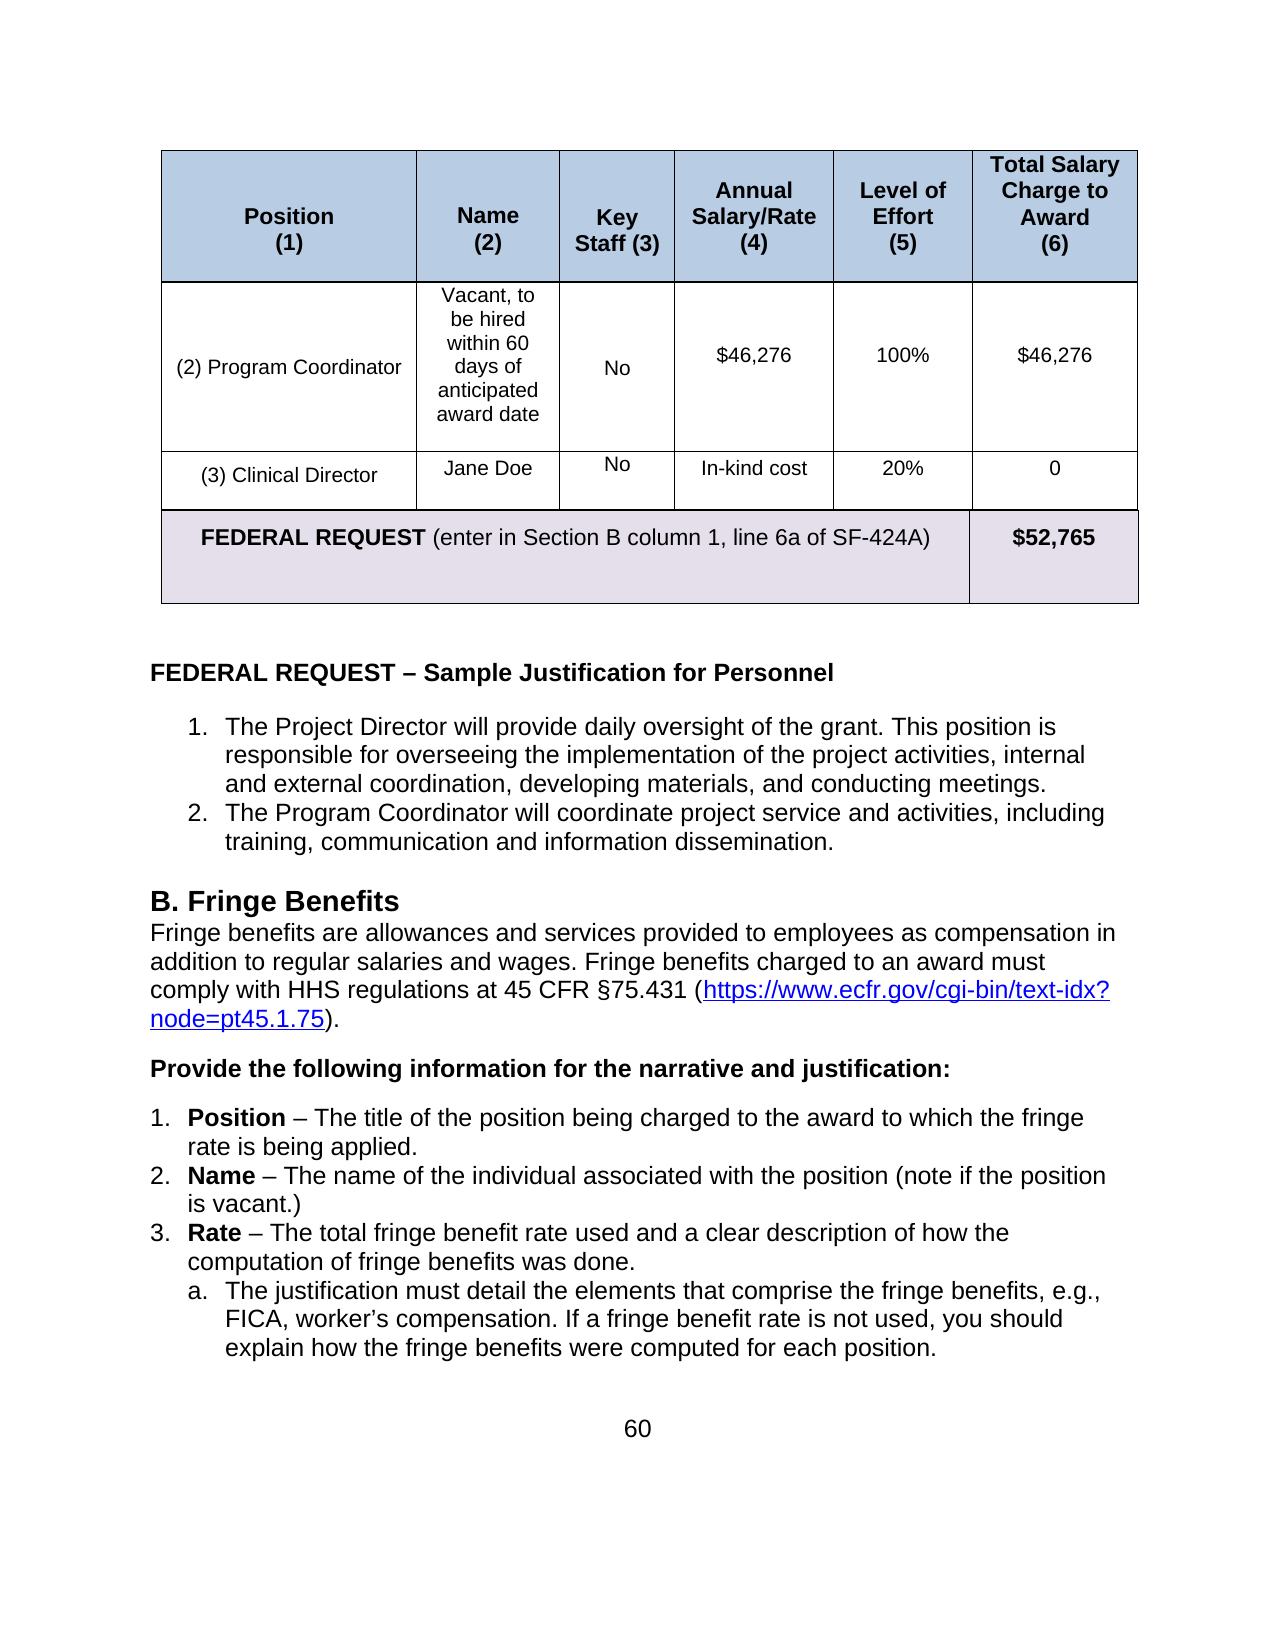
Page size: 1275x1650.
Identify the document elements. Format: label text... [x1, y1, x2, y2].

table_cell 100% [834, 283, 972, 451]
table_cell 0 [973, 452, 1137, 509]
list Name – The name of the individual associated with the position (note if the position is vacant.) [150, 1161, 1125, 1218]
table_header Total Salary Charge to Award (6) [973, 151, 1137, 281]
list The Program Coordinator will coordinate project service and activities, including training, communication and information dissemination. [187, 798, 1125, 884]
table_header FEDERAL REQUEST (enter in Section B column 1, line 6a of SF-424A) [162, 511, 969, 603]
table_cell (3) Clinical Director [162, 452, 416, 509]
table_cell $46,276 [675, 283, 833, 451]
text Provide the following information for the narrative and justification: [150, 1053, 1125, 1082]
table_cell $46,276 [973, 283, 1137, 451]
list Rate – The total fringe benefit rate used and a clear description of how the computation of fringe benefits was done. [150, 1218, 1125, 1276]
table_header Level of Effort (5) [834, 151, 972, 281]
list The Project Director will provide daily oversight of the grant. This position is responsible for overseeing the implementation of the project activities, internal and external coordination, developing materials, and conducting meetings. [187, 712, 1125, 798]
table_cell No [560, 283, 674, 451]
table_cell In-kind cost [675, 452, 833, 509]
table_header Key Staff (3) [560, 151, 674, 281]
table_cell Vacant, to be hired within 60 days of anticipated award date [417, 283, 559, 451]
list The justification must detail the elements that comprise the fringe benefits, e.g., FICA, worker’s compensation. If a fringe benefit rate is not used, you should explain how the fringe benefits were computed for each position. [187, 1276, 1125, 1362]
table_header $52,765 [970, 511, 1138, 603]
table_header Name (2) [417, 151, 559, 281]
table_cell No [560, 452, 674, 509]
text Fringe benefits are allowances and services provided to employees as compensation in addition to regular salaries and wages. Fringe benefits charged to an award must comply with HHS regulations at 45 CFR §75.431 (https://www.ecfr.gov/cgi-bin/text-idx?node=pt45.1.75). [150, 918, 1125, 1033]
table_header Annual Salary/Rate (4) [675, 151, 833, 281]
list Position – The title of the position being charged to the award to which the fringe rate is being applied. [150, 1103, 1125, 1161]
list Fringe Benefits [150, 884, 1125, 918]
table_cell 20% [834, 452, 972, 509]
table_cell Jane Doe [417, 452, 559, 509]
text FEDERAL REQUEST – Sample Justification for Personnel [150, 658, 1125, 687]
table_cell (2) Program Coordinator [162, 283, 416, 451]
table_header Position (1) [162, 151, 416, 281]
